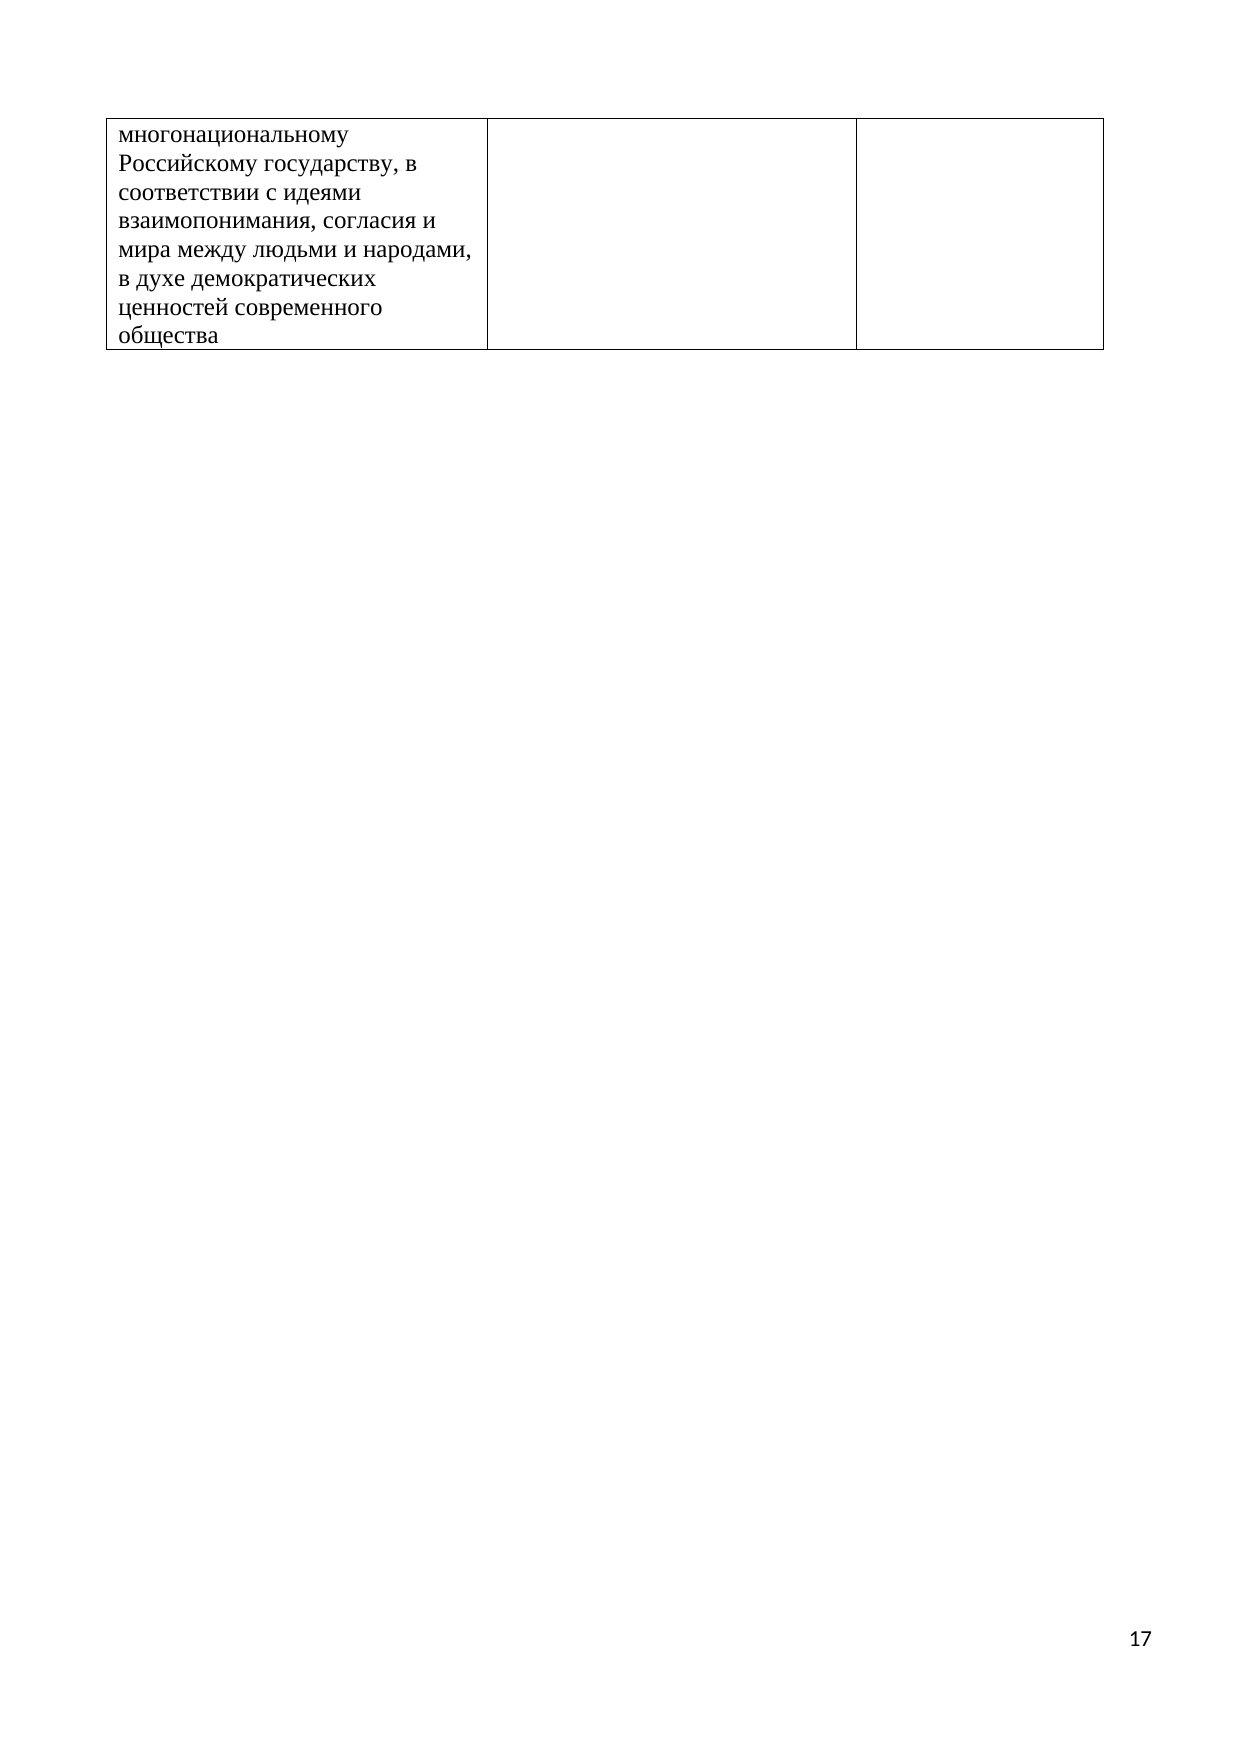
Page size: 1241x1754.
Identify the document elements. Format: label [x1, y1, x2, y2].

table_cell [107, 119, 487, 349]
table_cell [857, 119, 1103, 349]
table_cell [488, 119, 856, 349]
